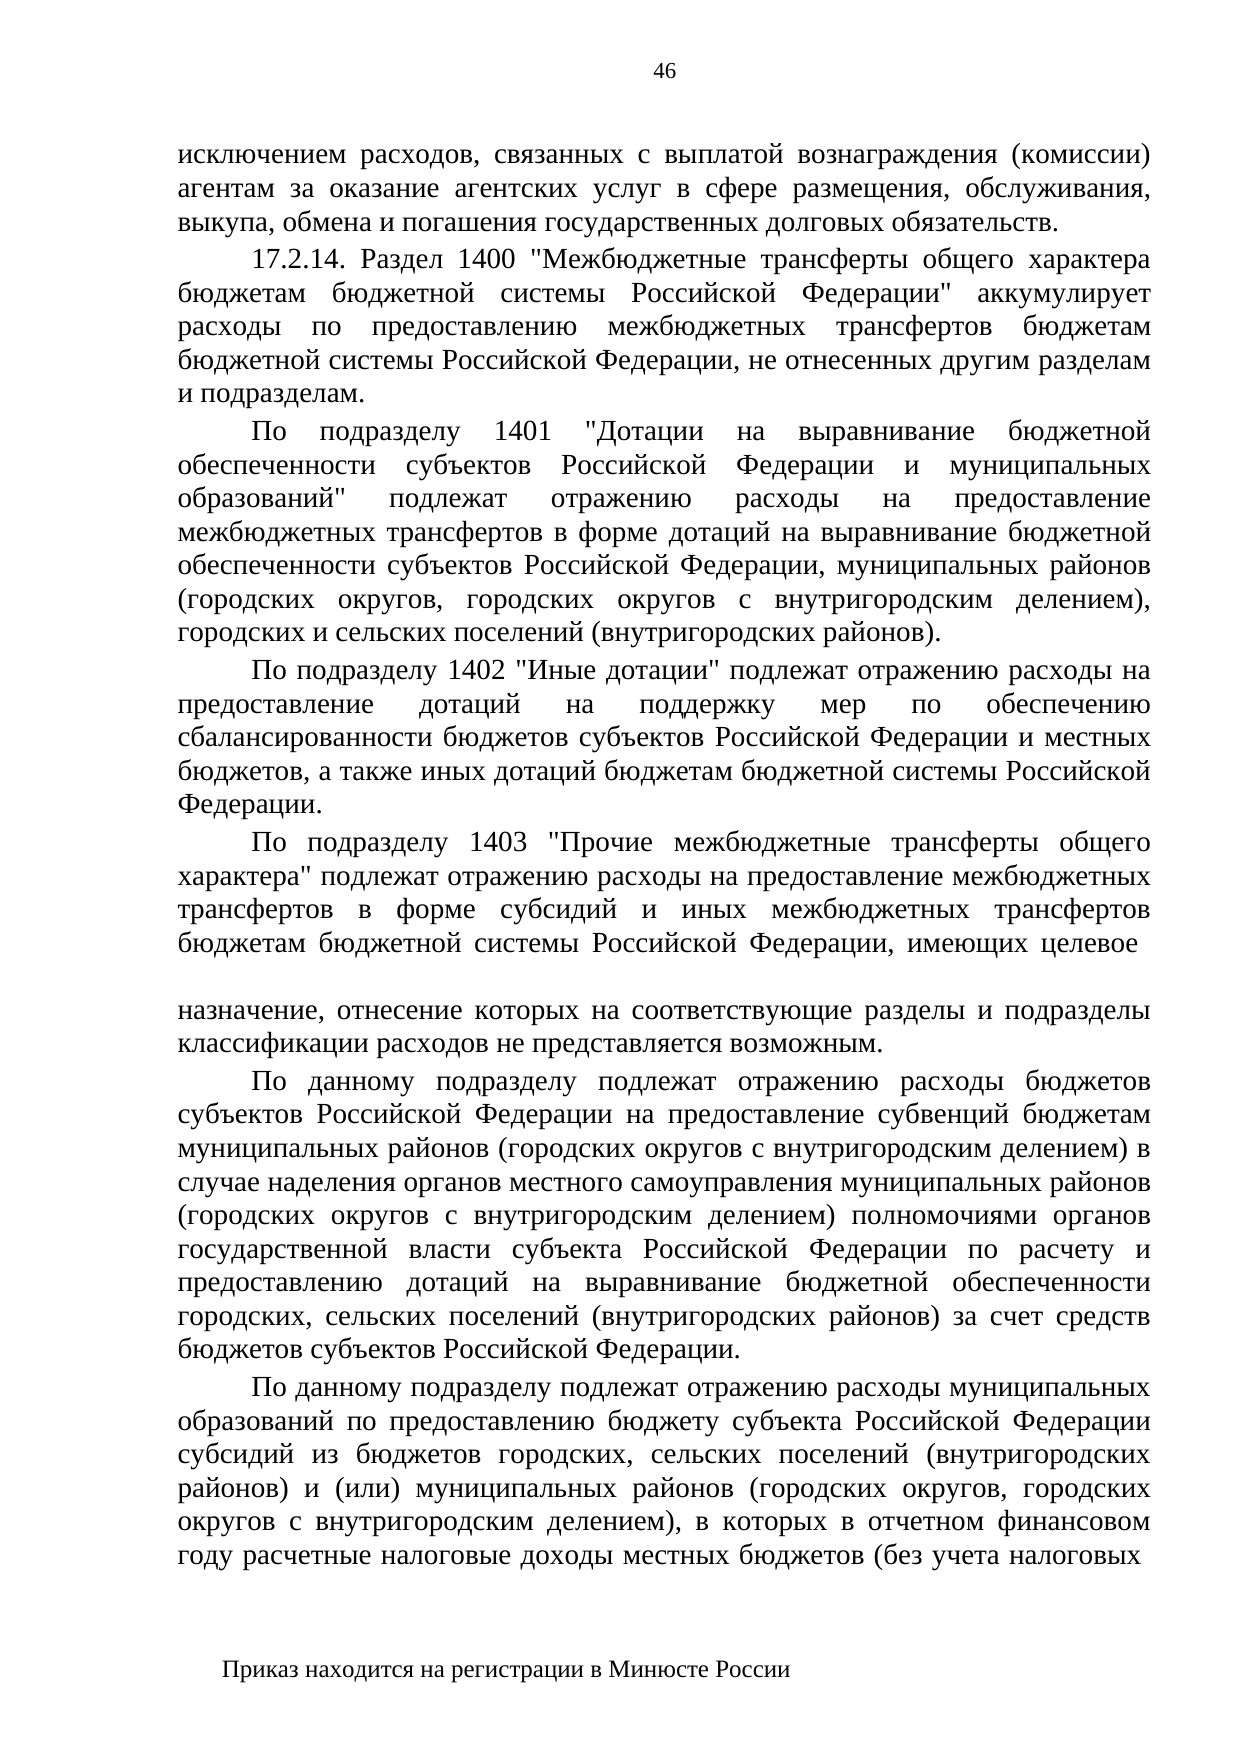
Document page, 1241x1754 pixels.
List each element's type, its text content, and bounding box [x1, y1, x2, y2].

text По данному подразделу подлежат отражению расходы бюджетов субъектов Российской Федерации на предоставление субвенций бюджетам муниципальных районов (городских округов с внутригородским делением) в случае наделения органов местного самоуправления муниципальных районов (городских округов с внутригородским делением) полномочиями органов государственной власти субъекта Российской Федерации по расчету и предоставлению дотаций на выравнивание бюджетной обеспеченности городских, сельских поселений (внутригородских районов) за счет средств бюджетов субъектов Российской Федерации. [177, 1063, 1152, 1365]
text По подразделу 1401 "Дотации на выравнивание бюджетной обеспеченности субъектов Российской Федерации и муниципальных образований" подлежат отражению расходы на предоставление межбюджетных трансфертов в форме дотаций на выравнивание бюджетной обеспеченности субъектов Российской Федерации, муниципальных районов (городских округов, городских округов с внутригородским делением), городских и сельских поселений (внутригородских районов). [177, 413, 1152, 648]
text По подразделу 1403 "Прочие межбюджетные трансферты общего характера" подлежат отражению расходы на предоставление межбюджетных трансфертов в форме субсидий и иных межбюджетных трансфертов бюджетам бюджетной системы Российской Федерации, имеющих целевое назначение, отнесение которых на соответствующие разделы и подразделы классификации расходов не представляется возможным. [177, 824, 1152, 1059]
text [177, 1369, 1152, 1604]
text 17.2.14. Раздел 1400 "Межбюджетные трансферты общего характера бюджетам бюджетной системы Российской Федерации" аккумулирует расходы по предоставлению межбюджетных трансфертов бюджетам бюджетной системы Российской Федерации, не отнесенных другим разделам и подразделам. [177, 241, 1152, 409]
text По подразделу 1402 "Иные дотации" подлежат отражению расходы на предоставление дотаций на поддержку мер по обеспечению сбалансированности бюджетов субъектов Российской Федерации и местных бюджетов, а также иных дотаций бюджетам бюджетной системы Российской Федерации. [177, 652, 1152, 820]
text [177, 137, 1152, 237]
